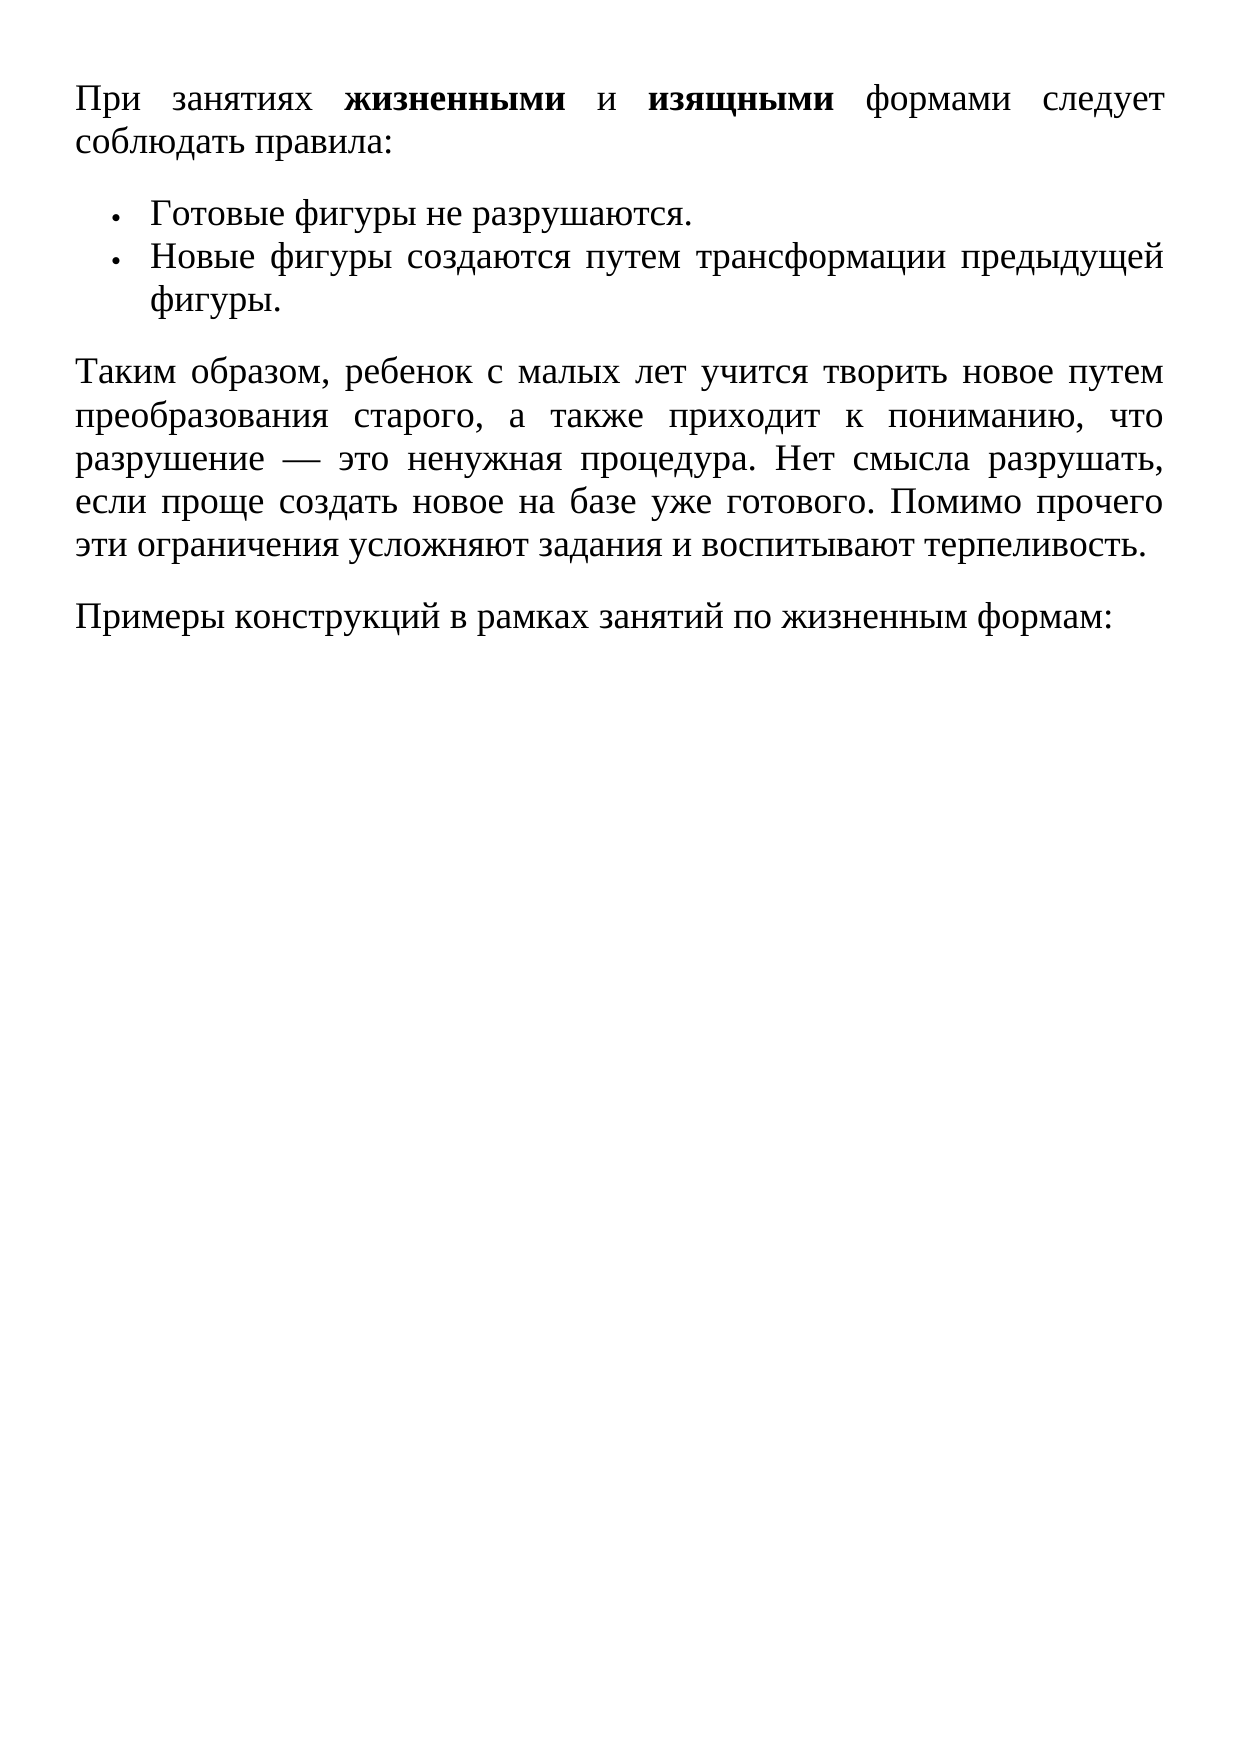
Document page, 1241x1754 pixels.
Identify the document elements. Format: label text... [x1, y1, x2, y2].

text При занятиях жизненными и изящными формами следует соблюдать правила: [75, 75, 1165, 161]
text Таким образом, ребенок с малых лет учится творить новое путем преобразования старого, а также приходит к пониманию, что разрушение — это ненужная процедура. Нет смысла разрушать, если проще создать новое на базе уже готового. Помимо прочего эти ограничения усложняют задания и воспитывают терпеливость. [75, 349, 1165, 564]
list Готовые фигуры не разрушаются. [112, 190, 1165, 233]
list Новые фигуры создаются путем трансформации предыдущей фигуры. [112, 233, 1165, 320]
text Примеры конструкций в рамках занятий по жизненным формам: [75, 594, 1165, 637]
